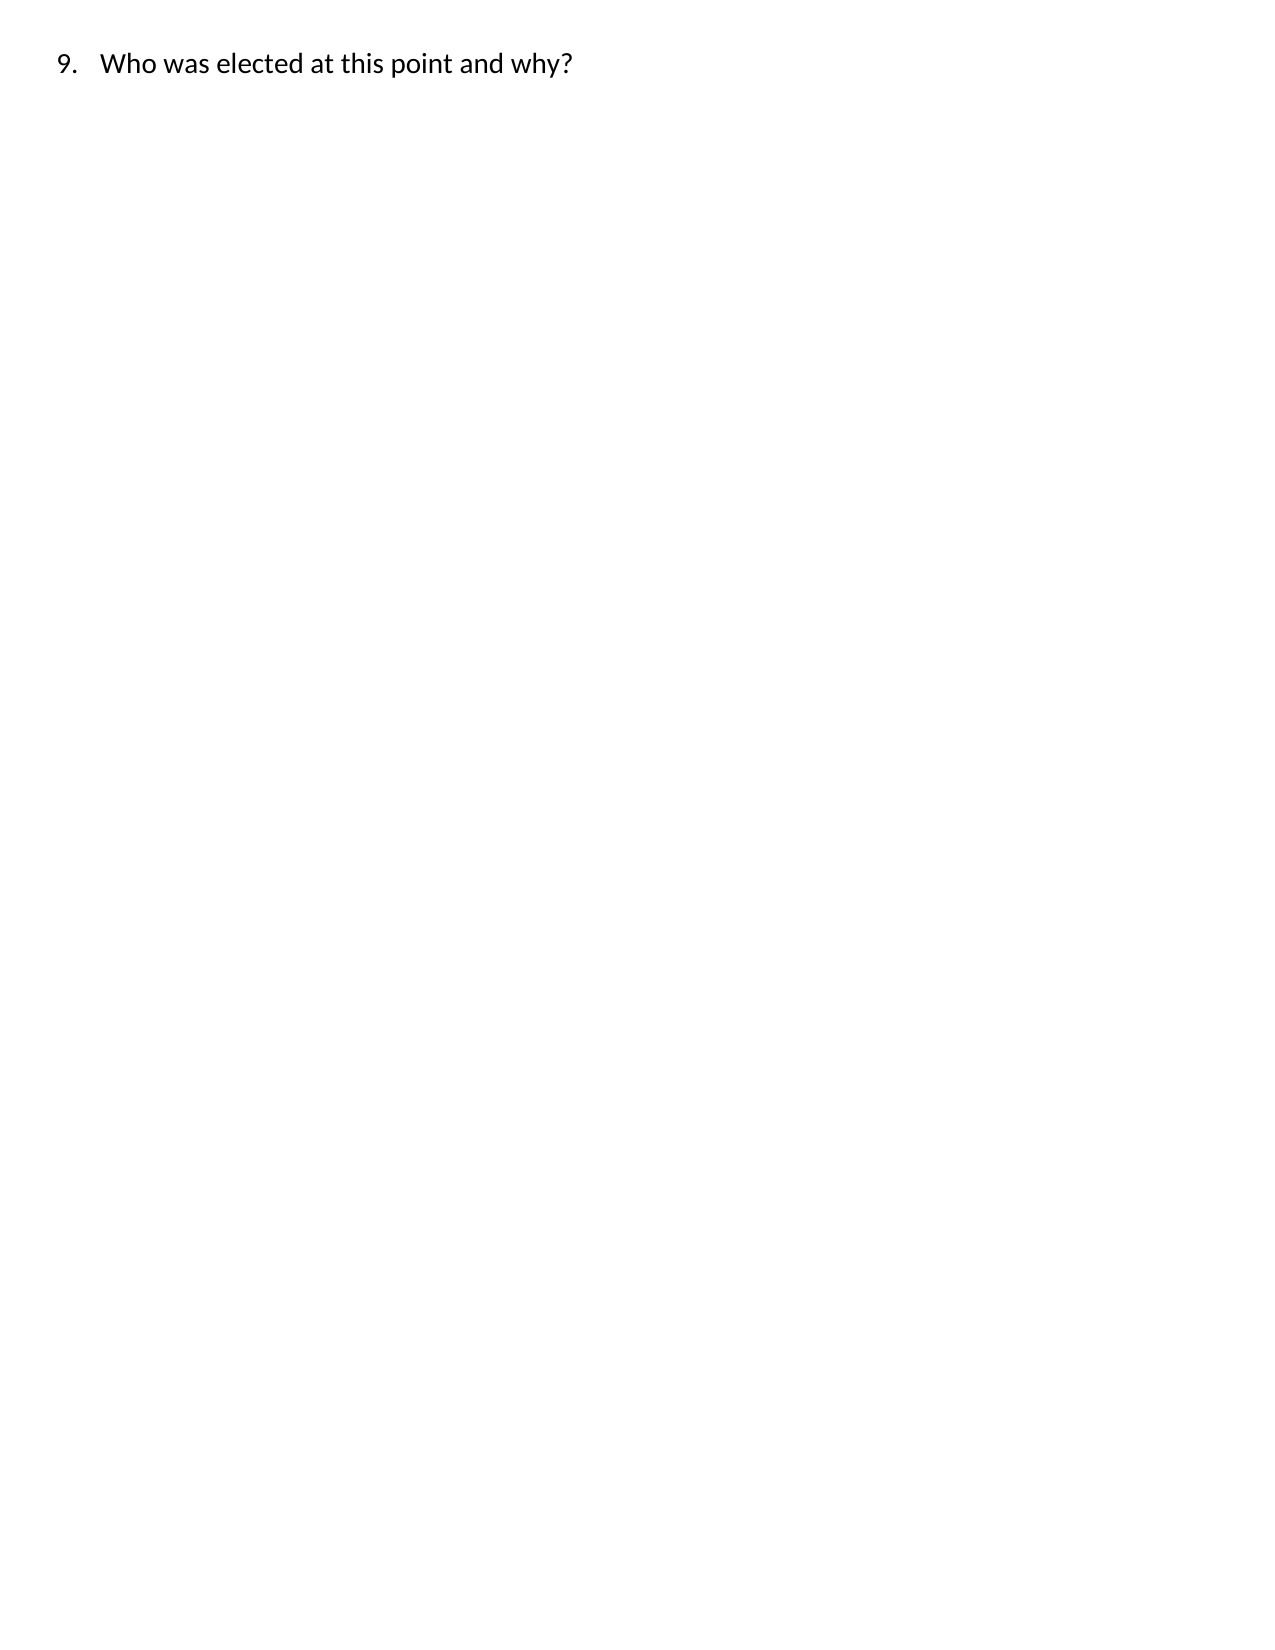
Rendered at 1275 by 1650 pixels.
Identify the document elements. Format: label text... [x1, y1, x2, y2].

list Who was elected at this point and why? [56, 45, 1200, 81]
